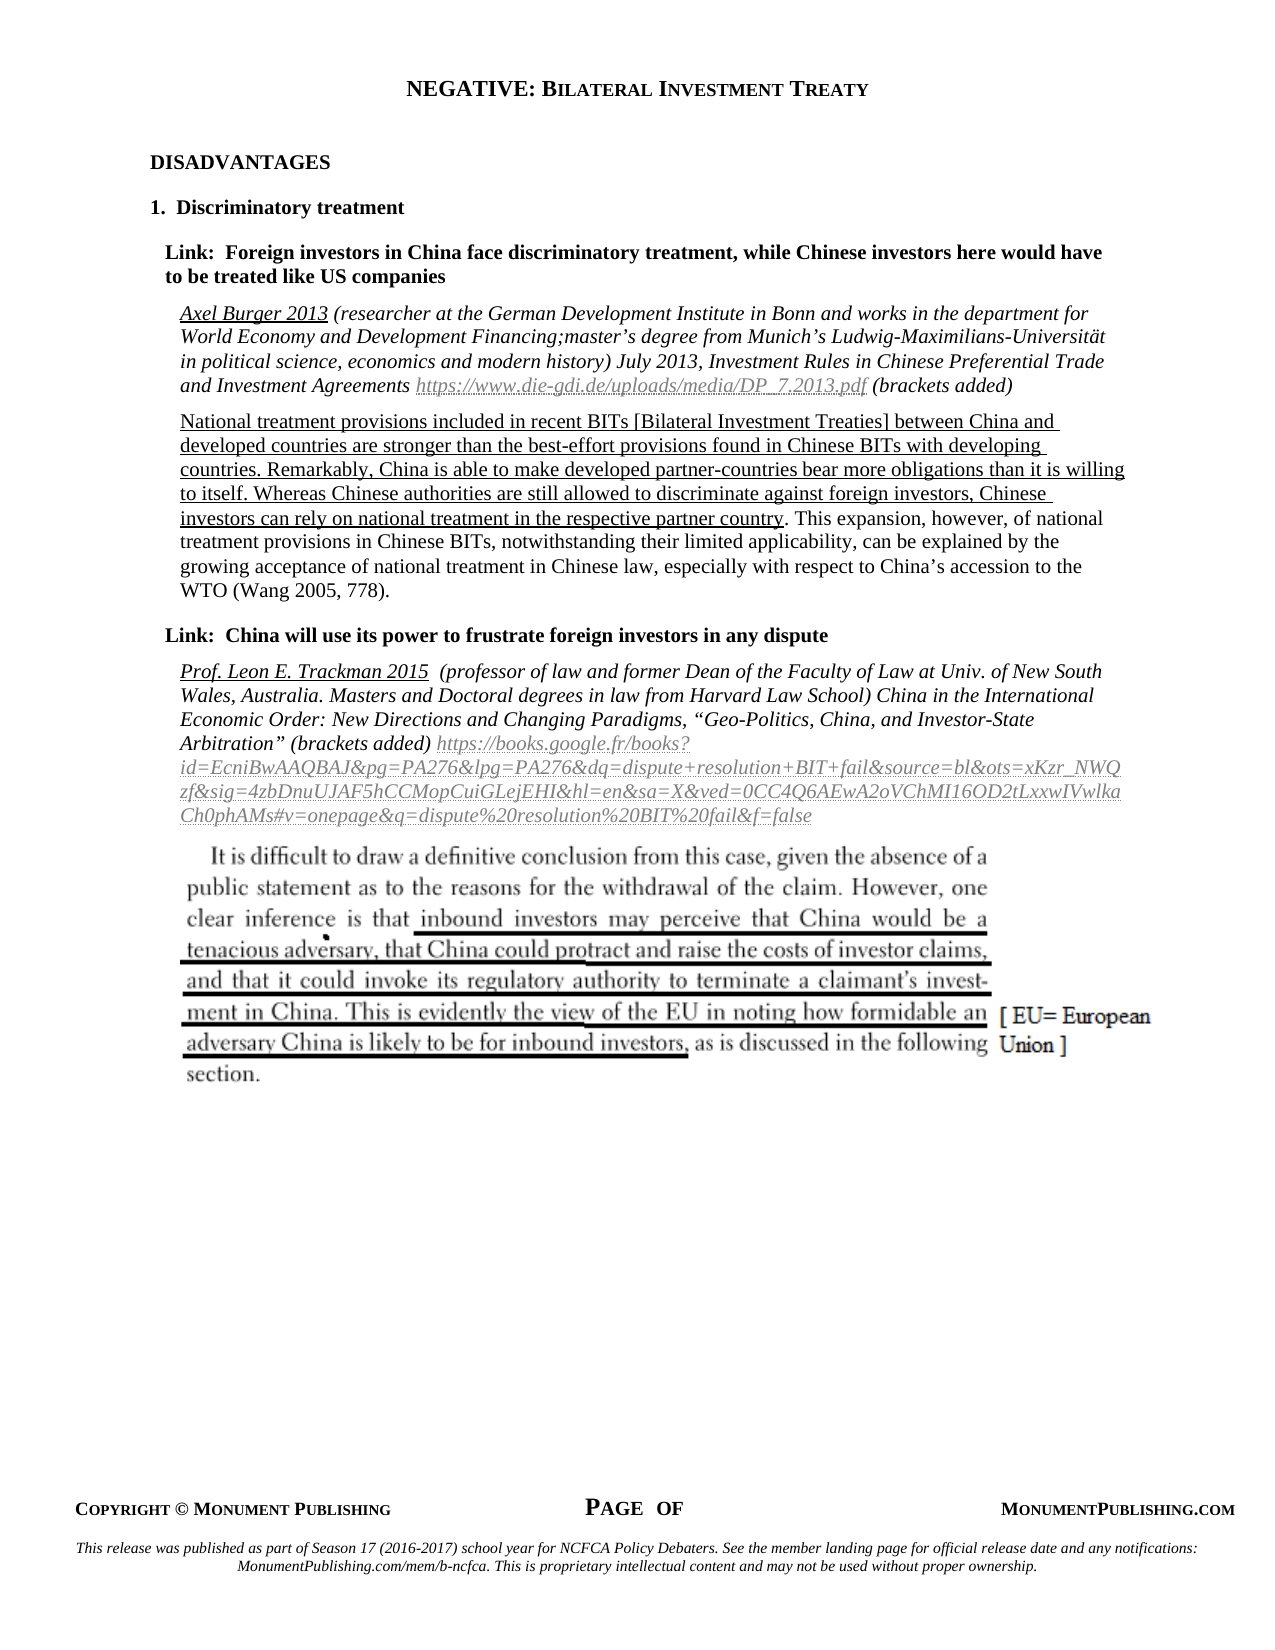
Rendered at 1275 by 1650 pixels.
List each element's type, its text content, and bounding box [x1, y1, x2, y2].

picture [180, 840, 1155, 1101]
text Prof. Leon E. Trackman 2015 (professor of law and former Dean of the Faculty of Law at Univ. of New South Wales, Australia. Masters and Doctoral degrees in law from Harvard Law School) China in the International Economic Order: New Directions and Changing Paradigms, “Geo-Politics, China, and Investor-State Arbitration” (brackets added) https://books.google.fr/books?id=EcniBwAAQBAJ&pg=PA276&lpg=PA276&dq=dispute+resolution+BIT+fail&source=bl&ots=xKzr_NWQzf&sig=4zbDnuUJAF5hCCMopCuiGLejEHI&hl=en&sa=X&ved=0CC4Q6AEwA2oVChMI16OD2tLxxwIVwlkaCh0phAMs#v=onepage&q=dispute%20resolution%20BIT%20fail&f=false [180, 659, 1125, 827]
text 1. Discriminatory treatment [150, 195, 1125, 219]
text DISADVANTAGES [150, 150, 1125, 174]
text Axel Burger 2013 (researcher at the German Development Institute in Bonn and works in the department for World Economy and Development Financing;master’s degree from Munich’s Ludwig-Maximilians-Universität in political science, economics and modern history) July 2013, Investment Rules in Chinese Preferential Trade and Investment Agreements https://www.die-gdi.de/uploads/media/DP_7.2013.pdf (brackets added) [180, 300, 1125, 397]
text Link: Foreign investors in China face discriminatory treatment, while Chinese investors here would have to be treated like US companies [165, 240, 1125, 288]
text National treatment provisions included in recent BITs [Bilateral Investment Treaties] between China and developed countries are stronger than the best-effort provisions found in Chinese BITs with developing countries. Remarkably, China is able to make developed partner-countries bear more obligations than it is willing to itself. Whereas Chinese authorities are still allowed to discriminate against foreign investors, Chinese investors can rely on national treatment in the respective partner country. This expansion, however, of national treatment provisions in Chinese BITs, notwithstanding their limited applicability, can be explained by the growing acceptance of national treatment in Chinese law, especially with respect to China’s accession to the WTO (Wang 2005, 778). [180, 409, 1125, 478]
text Link: China will use its power to frustrate foreign investors in any dispute [165, 622, 1125, 647]
text National treatment provisions included in recent BITs [Bilateral Investment Treaties] between China and developed countries are stronger than the best-effort provisions found in Chinese BITs with developing countries. Remarkably, China is able to make developed partner-countries bear more obligations than it is willing to itself. Whereas Chinese authorities are still allowed to discriminate against foreign investors, Chinese investors can rely on national treatment in the respective partner country. This expansion, however, of national treatment provisions in Chinese BITs, notwithstanding their limited applicability, can be explained by the growing acceptance of national treatment in Chinese law, especially with respect to China’s accession to the WTO (Wang 2005, 778). [180, 479, 1125, 602]
